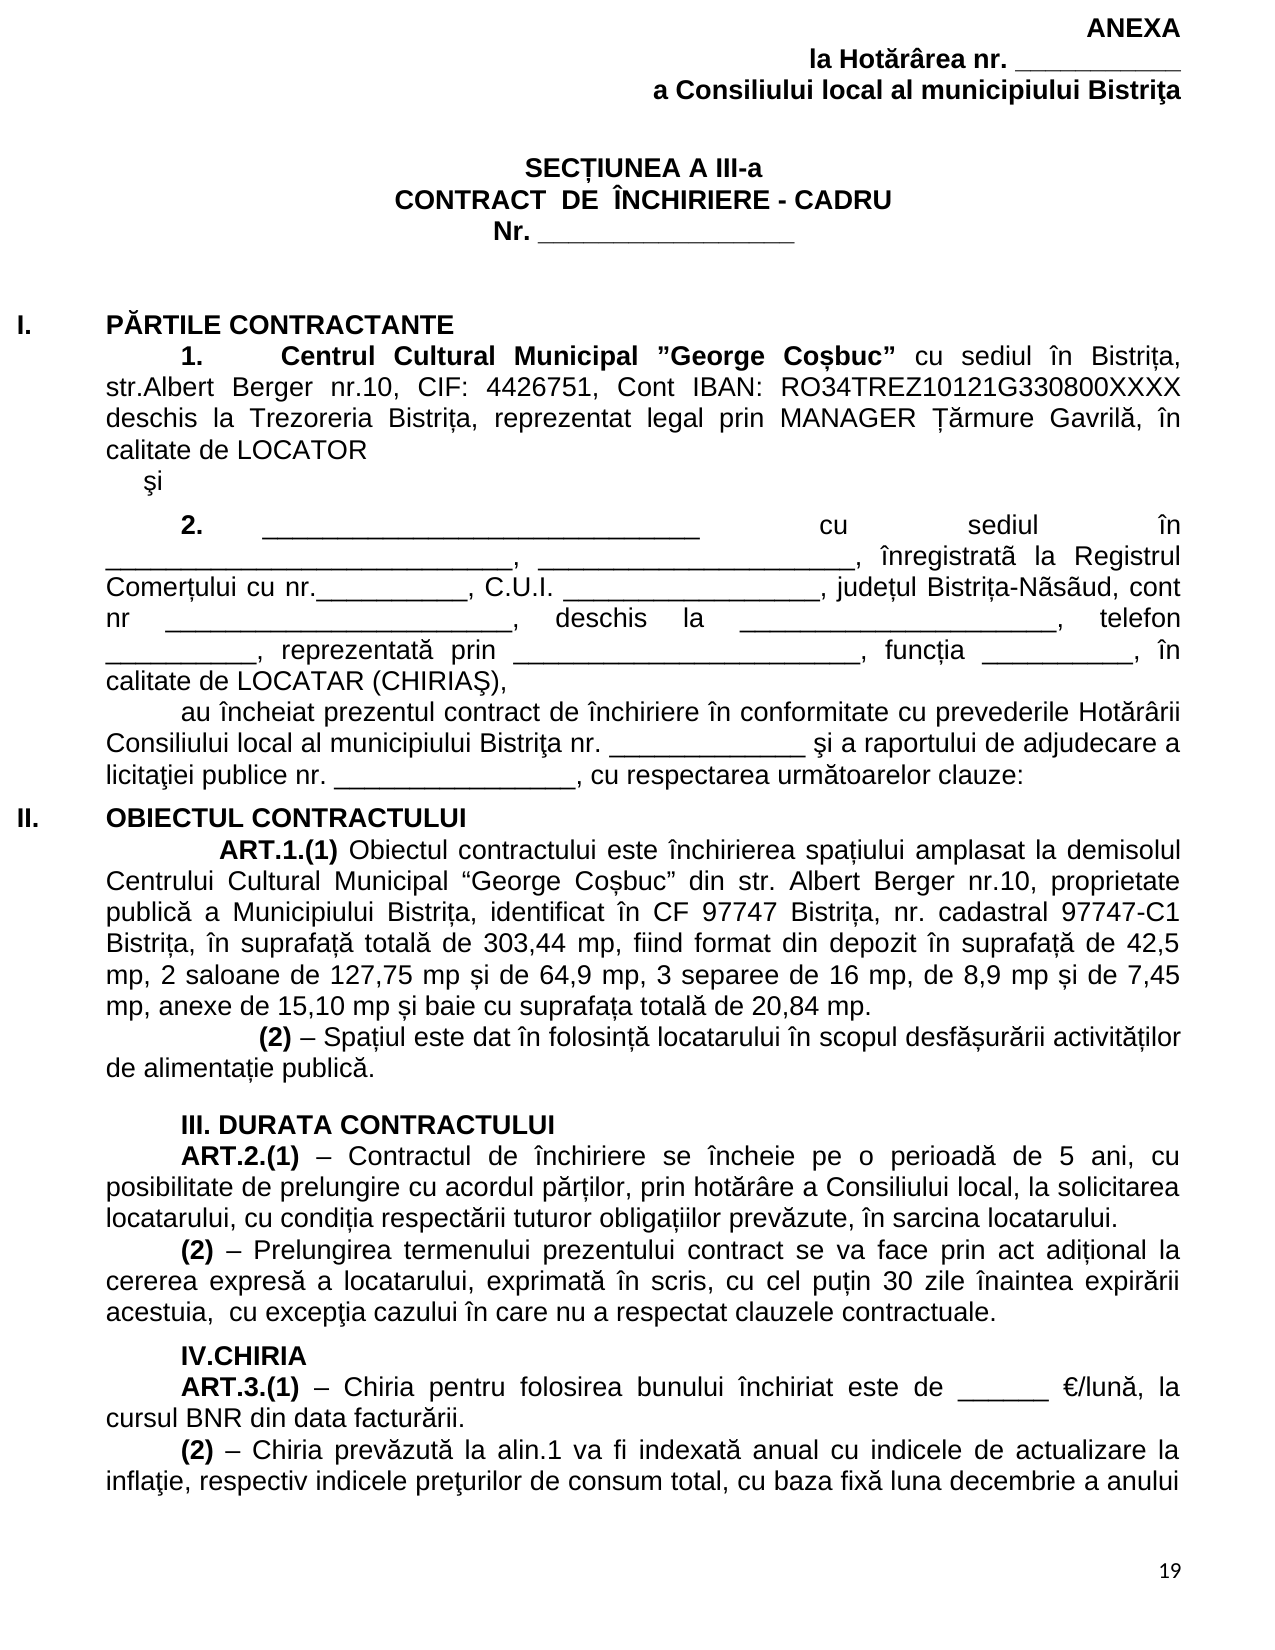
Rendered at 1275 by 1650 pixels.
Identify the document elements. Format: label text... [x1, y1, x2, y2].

text (2) – Spațiul este dat în folosință locatarului în scopul desfășurării activităților de alimentație publică. [106, 1021, 1181, 1084]
list _____________________________ cu sediul în ___________________________, _____________________, înregistratã la Registrul Comerțului cu nr.__________, C.U.I. _________________, județul Bistrița-Nãsãud, cont nr _______________________, deschis la _____________________, telefon __________, reprezentată prin _______________________, funcția __________, în calitate de LOCATAR (CHIRIAŞ), [106, 509, 1181, 696]
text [106, 1434, 1181, 1496]
text IV.CHIRIA [106, 1340, 1181, 1371]
text şi [106, 465, 1181, 496]
text ART.2.(1) – Contractul de închiriere se încheie pe o perioadă de 5 ani, cu posibilitate de prelungire cu acordul părților, prin hotărâre a Consiliului local, la solicitarea locatarului, cu condiția respectării tuturor obligațiilor prevăzute, în sarcina locatarului. [106, 1140, 1181, 1234]
list OBIECTUL CONTRACTULUI [17, 802, 1181, 834]
text au încheiat prezentul contract de închiriere în conformitate cu prevederile Hotărârii Consiliului local al municipiului Bistriţa nr. _____________ şi a raportului de adjudecare a licitaţiei publice nr. ________________, cu respectarea următoarelor clauze: [106, 696, 1181, 790]
list PĂRTILE CONTRACTANTE [17, 309, 1181, 340]
text SECȚIUNEA A III-a [106, 152, 1181, 184]
list CONTRACT DE ÎNCHIRIERE - CADRU [106, 184, 1181, 215]
text ART.3.(1) – Chiria pentru folosirea bunului închiriat este de ______ €/lună, la cursul BNR din data facturării. [106, 1371, 1181, 1434]
text III. DURATA CONTRACTULUI [106, 1109, 1181, 1140]
list Nr. _________________ [106, 215, 1181, 246]
list Centrul Cultural Municipal ”George Coșbuc” cu sediul în Bistrița, str.Albert Berger nr.10, CIF: 4426751, Cont IBAN: RO34TREZ10121G330800XXXX deschis la Trezoreria Bistrița, reprezentat legal prin MANAGER Țărmure Gavrilă, în calitate de LOCATOR [106, 340, 1181, 465]
text (2) – Prelungirea termenului prezentului contract se va face prin act adițional la cererea expresă a locatarului, exprimată în scris, cu cel puțin 30 zile înaintea expirării acestuia, cu excepţia cazului în care nu a respectat clauzele contractuale. [106, 1234, 1181, 1327]
text ART.1.(1) Obiectul contractului este închirierea spațiului amplasat la demisolul Centrului Cultural Municipal “George Coșbuc” din str. Albert Berger nr.10, proprietate publică a Municipiului Bistrița, identificat în CF 97747 Bistrița, nr. cadastral 97747-C1 Bistrița, în suprafață totală de 303,44 mp, fiind format din depozit în suprafață de 42,5 mp, 2 saloane de 127,75 mp și de 64,9 mp, 3 separee de 16 mp, de 8,9 mp și de 7,45 mp, anexe de 15,10 mp și baie cu suprafața totală de 20,84 mp. [106, 834, 1181, 1021]
